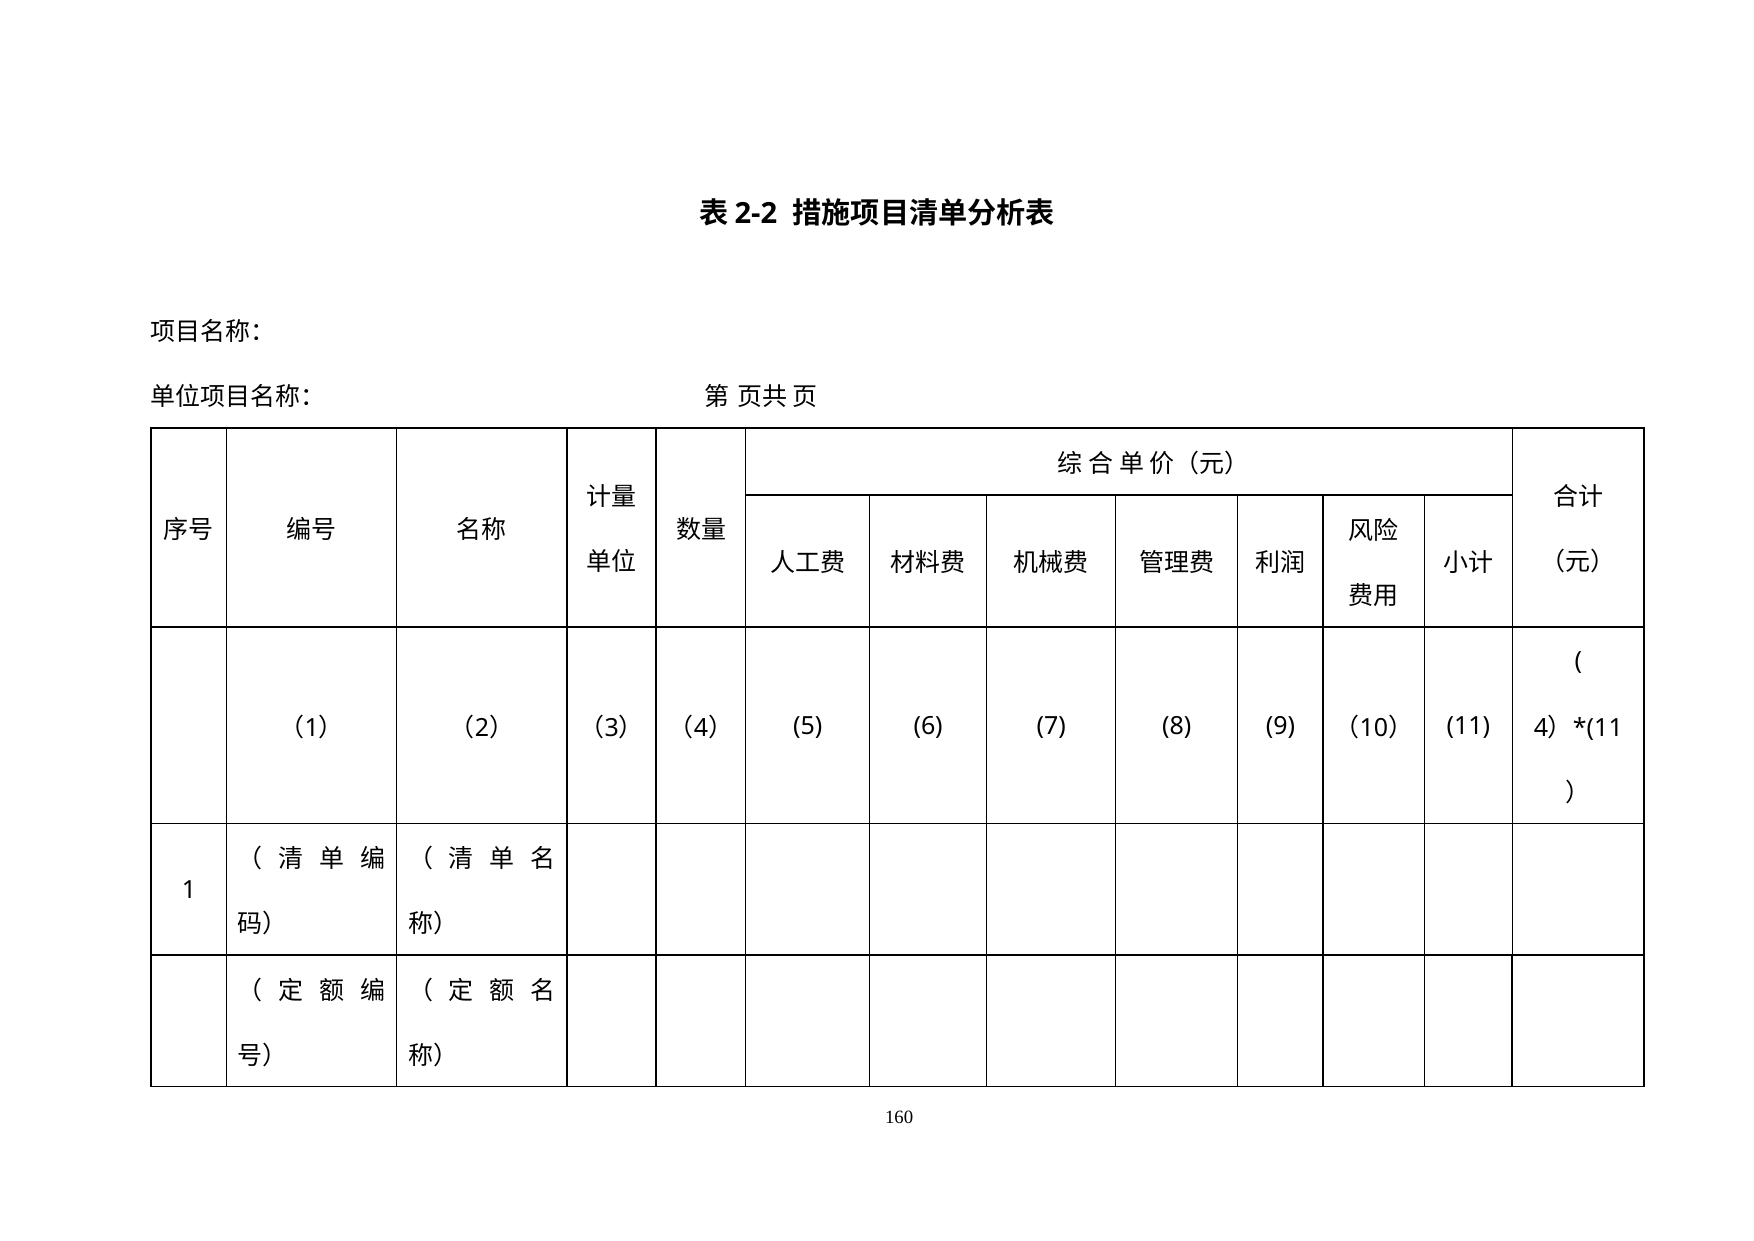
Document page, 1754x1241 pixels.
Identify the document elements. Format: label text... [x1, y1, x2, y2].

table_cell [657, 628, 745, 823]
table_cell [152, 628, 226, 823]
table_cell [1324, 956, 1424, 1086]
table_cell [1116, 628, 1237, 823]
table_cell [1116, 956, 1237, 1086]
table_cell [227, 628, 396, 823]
text 注：表（1）～（4）栏中的清单编号、清单名称、清单计量单位和数量由采购人按需要提出。表2-2 措施项目清单分析表 [150, 178, 1604, 243]
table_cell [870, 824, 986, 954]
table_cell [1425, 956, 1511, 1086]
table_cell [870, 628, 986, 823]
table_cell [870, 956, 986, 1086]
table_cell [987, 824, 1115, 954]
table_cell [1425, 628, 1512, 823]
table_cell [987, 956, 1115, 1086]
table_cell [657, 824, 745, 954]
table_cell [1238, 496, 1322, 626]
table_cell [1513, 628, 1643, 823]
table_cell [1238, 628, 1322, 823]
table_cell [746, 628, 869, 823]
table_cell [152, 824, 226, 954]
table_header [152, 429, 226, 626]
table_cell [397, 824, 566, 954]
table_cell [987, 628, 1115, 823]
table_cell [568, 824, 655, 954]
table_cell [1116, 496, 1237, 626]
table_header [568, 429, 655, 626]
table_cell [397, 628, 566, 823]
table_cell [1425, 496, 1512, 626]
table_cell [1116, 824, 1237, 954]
text 单位项目名称： 第 页共 页 [150, 362, 1604, 427]
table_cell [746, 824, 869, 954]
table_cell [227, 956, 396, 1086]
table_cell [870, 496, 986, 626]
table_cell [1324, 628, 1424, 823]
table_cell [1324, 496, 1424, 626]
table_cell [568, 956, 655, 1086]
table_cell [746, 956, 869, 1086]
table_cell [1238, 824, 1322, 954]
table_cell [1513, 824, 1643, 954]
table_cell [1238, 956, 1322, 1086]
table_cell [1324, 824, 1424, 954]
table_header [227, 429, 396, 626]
text 项目名称： [150, 297, 1604, 362]
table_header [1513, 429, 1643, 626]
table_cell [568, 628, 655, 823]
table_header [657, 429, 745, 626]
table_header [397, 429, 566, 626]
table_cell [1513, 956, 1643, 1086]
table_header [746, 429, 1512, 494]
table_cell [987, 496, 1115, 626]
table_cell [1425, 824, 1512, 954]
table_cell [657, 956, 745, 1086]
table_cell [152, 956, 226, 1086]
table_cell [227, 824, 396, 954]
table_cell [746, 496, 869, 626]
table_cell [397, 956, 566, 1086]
